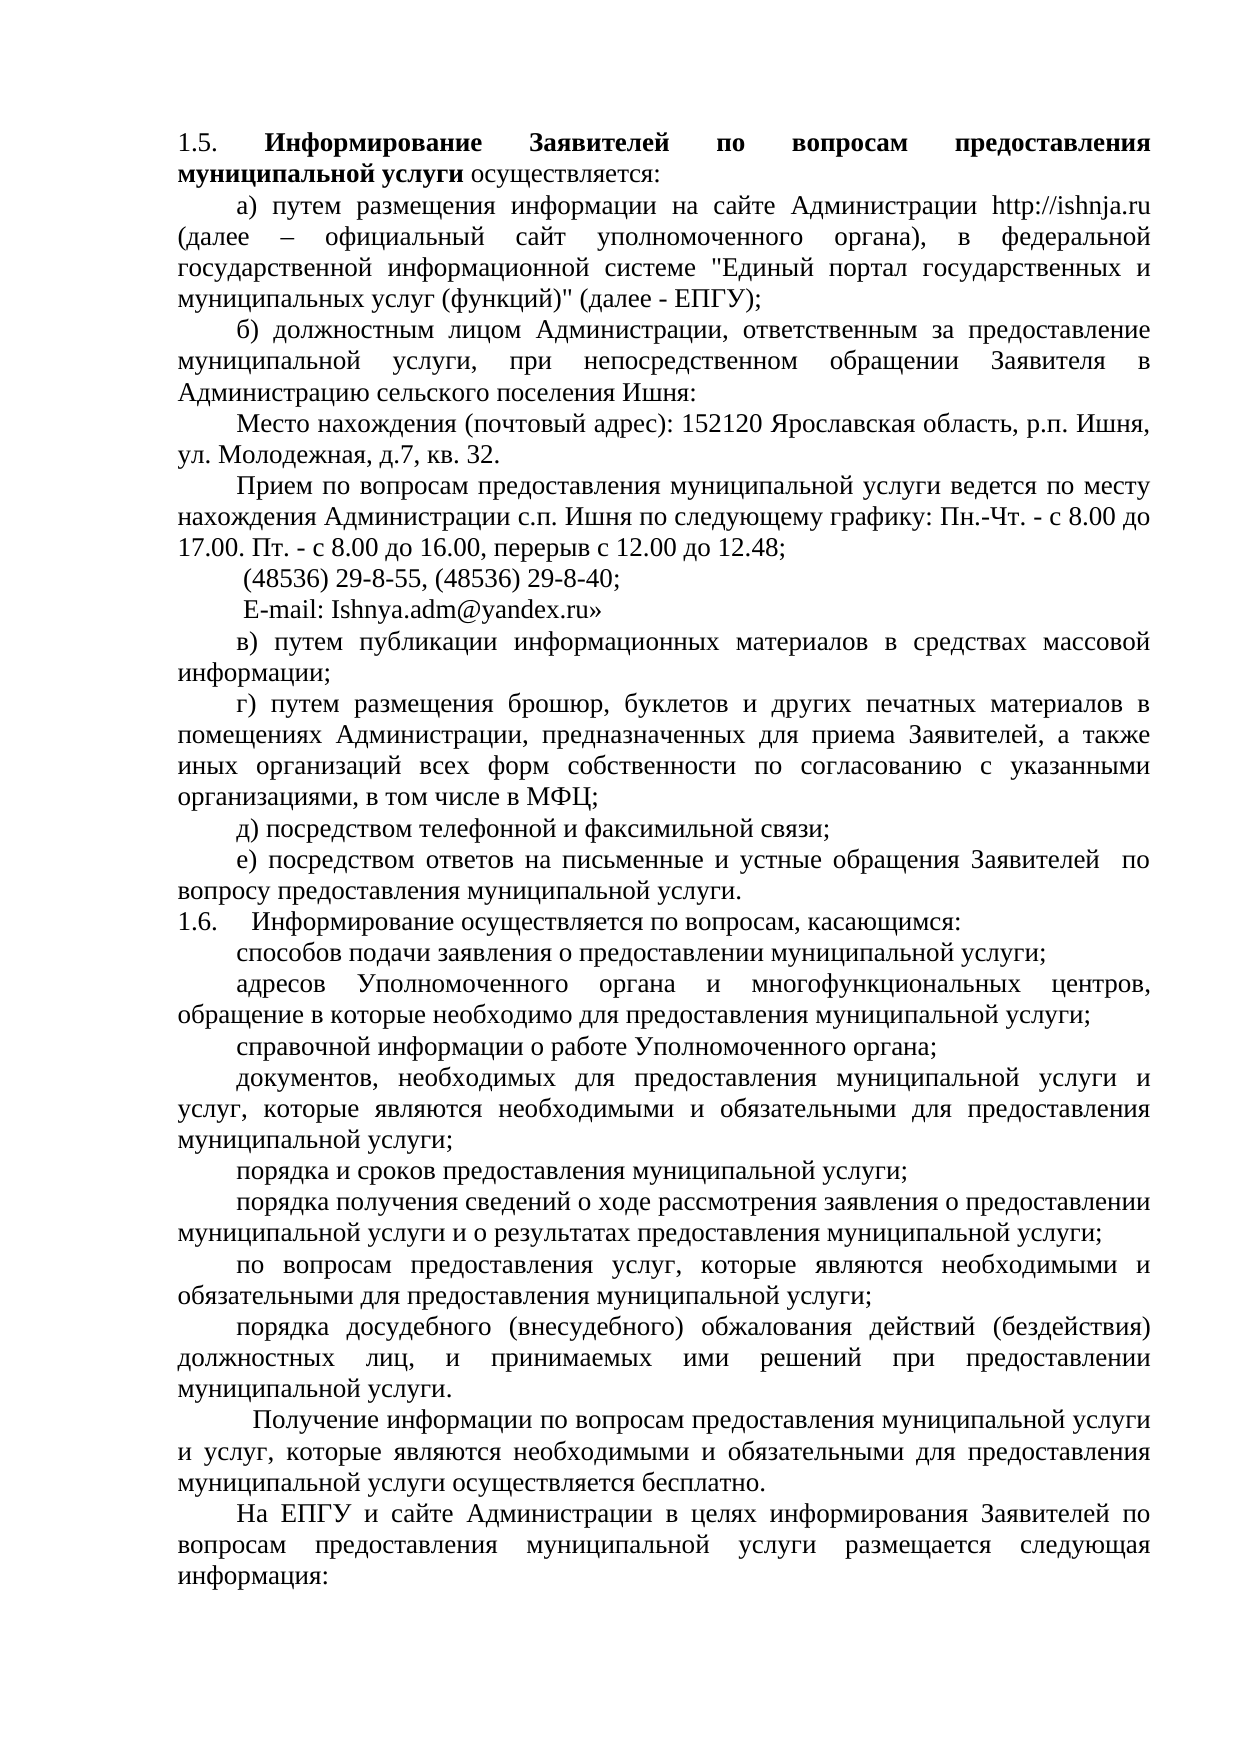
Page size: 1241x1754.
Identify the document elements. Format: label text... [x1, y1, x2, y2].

text способов подачи заявления о предоставлении муниципальной услуги; [177, 936, 1152, 967]
text Получение информации по вопросам предоставления муниципальной услуги и услуг, которые являются необходимыми и обязательными для предоставления муниципальной услуги осуществляется бесплатно. [177, 1403, 1152, 1497]
text по вопросам предоставления услуг, которые являются необходимыми и обязательными для предоставления муниципальной услуги; [177, 1248, 1152, 1310]
text порядка получения сведений о ходе рассмотрения заявления о предоставлении муниципальной услуги и о результатах предоставления муниципальной услуги; [177, 1185, 1152, 1248]
list Е-mail: Ishnya.adm@yandex.ru» [177, 594, 1152, 625]
list д) посредством телефонной и факсимильной связи; [177, 812, 1152, 843]
text справочной информации о работе Уполномоченного органа; [177, 1030, 1152, 1061]
text порядка и сроков предоставления муниципальной услуги; [177, 1154, 1152, 1185]
list г) путем размещения брошюр, буклетов и других печатных материалов в помещениях Администрации, предназначенных для приема Заявителей, а также иных организаций всех форм собственности по согласованию с указанными организациями, в том числе в МФЦ; [177, 687, 1152, 812]
list б) должностным лицом Администрации, ответственным за предоставление муниципальной услуги, при непосредственном обращении Заявителя в Администрацию сельского поселения Ишня: [177, 313, 1152, 407]
list Прием по вопросам предоставления муниципальной услуги ведется по месту нахождения Администрации с.п. Ишня по следующему графику: Пн.-Чт. - с 8.00 до 17.00. Пт. - с 8.00 до 16.00, перерыв с 12.00 до 12.48; [177, 469, 1152, 562]
list а) путем размещения информации на сайте Администрации http://ishnja.ru (далее – официальный сайт уполномоченного органа), в федеральной государственной информационной системе "Единый портал государственных и муниципальных услуг (функций)" (далее - ЕПГУ); [177, 189, 1152, 313]
list На ЕПГУ и сайте Администрации в целях информирования Заявителей по вопросам предоставления муниципальной услуги размещается следующая информация: [177, 1497, 1152, 1590]
text порядка досудебного (внесудебного) обжалования действий (бездействия) должностных лиц, и принимаемых ими решений при предоставлении муниципальной услуги. [177, 1310, 1152, 1403]
text документов, необходимых для предоставления муниципальной услуги и услуг, которые являются необходимыми и обязательными для предоставления муниципальной услуги; [177, 1061, 1152, 1154]
text адресов Уполномоченного органа и многофункциональных центров, обращение в которые необходимо для предоставления муниципальной услуги; [177, 967, 1152, 1030]
list Информирование осуществляется по вопросам, касающимся: [177, 905, 1152, 936]
list (48536) 29-8-55, (48536) 29-8-40; [177, 562, 1152, 594]
list е) посредством ответов на письменные и устные обращения Заявителей по вопросу предоставления муниципальной услуги. [177, 843, 1152, 905]
list Место нахождения (почтовый адрес): 152120 Ярославская область, р.п. Ишня, ул. Молодежная, д.7, кв. 32. [177, 407, 1152, 469]
list в) путем публикации информационных материалов в средствах массовой информации; [177, 625, 1152, 687]
list 1.5. Информирование Заявителей по вопросам предоставления муниципальной услуги осуществляется: [177, 126, 1152, 189]
